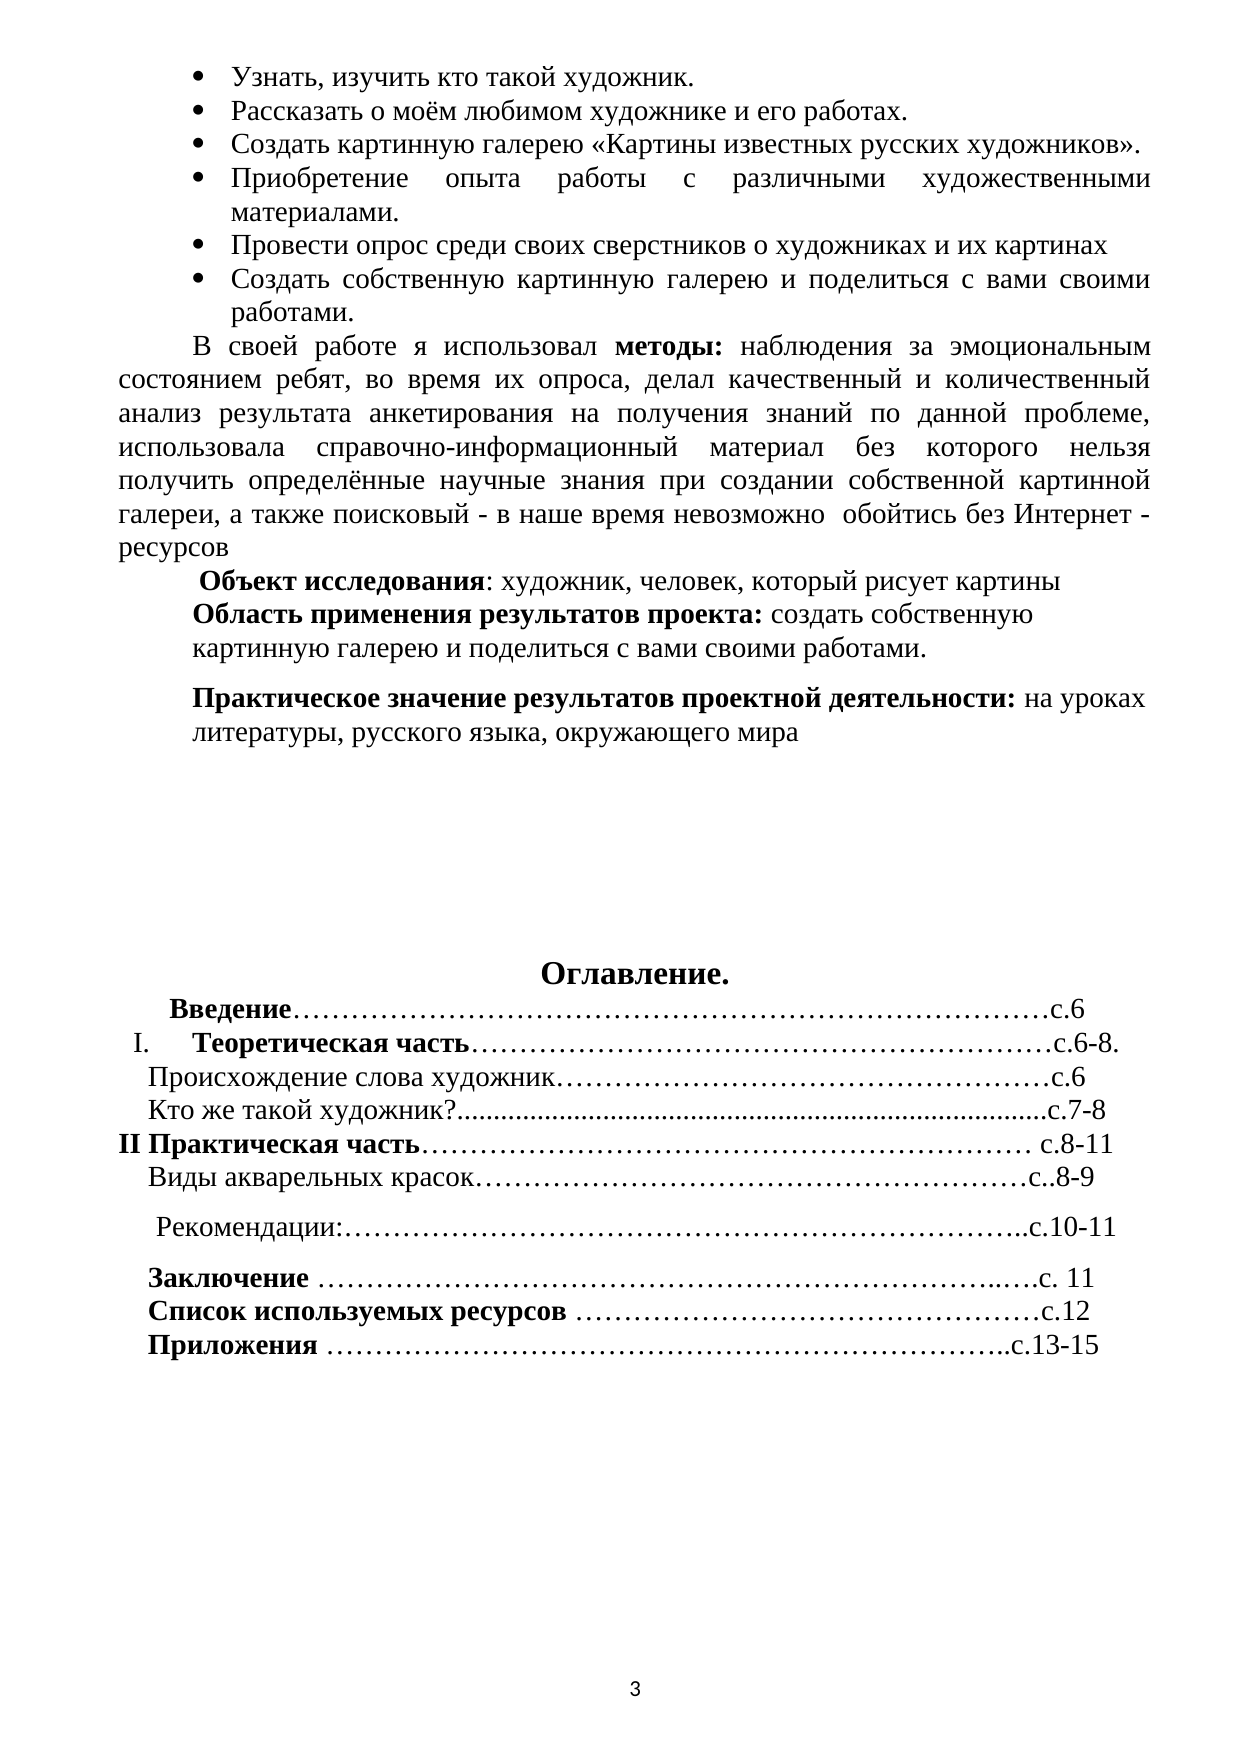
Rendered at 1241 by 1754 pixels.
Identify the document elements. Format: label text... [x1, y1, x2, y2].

list Список используемых ресурсов …………………………………………с.12 [118, 1293, 1152, 1327]
text В своей работе я использовал методы: наблюдения за эмоциональным состоянием ребят, во время их опроса, делал качественный и количественный анализ результата анкетирования на получения знаний по данной проблеме, использовала справочно-информационный материал без которого нельзя получить определённые научные знания при создании собственной картинной галереи, а также поисковый - в наше время невозможно обойтись без Интернет - ресурсов [118, 328, 1152, 563]
text Объект исследования: художник, человек, который рисует картины [133, 563, 1152, 596]
list Рассказать о моём любимом художнике и его работах. [193, 93, 1152, 126]
text Кто же такой художник?.................................................................................с.7-8 [148, 1092, 1152, 1126]
list Приложения ……………………………………………………………..с.13-15 [118, 1327, 1152, 1360]
list Узнать, изучить кто такой художник. [193, 59, 1152, 93]
text Рекомендации:……………………………………………………………..с.10-11 [156, 1209, 1152, 1243]
text Практическое значение результатов проектной деятельности: на уроках [118, 680, 1152, 714]
text Виды акварельных красок…………………………………………………с..8-9 [148, 1159, 1152, 1193]
list Теоретическая часть……………………………………………………с.6-8. [133, 1025, 1152, 1059]
list Создать собственную картинную галерею и поделиться с вами своими работами. [193, 261, 1152, 328]
list Приобретение опыта работы с различными художественными материалами. [193, 160, 1152, 227]
text Оглавление. [118, 953, 1152, 992]
text Заключение ……………………………………………………………..….с. 11 [148, 1260, 1152, 1293]
text Происхождение слова художник……………………………………………с.6 [148, 1059, 1152, 1092]
text II Практическая часть……………………………………………………… с.8-11 [118, 1126, 1152, 1159]
text Введение……………………………………………………………………с.6 [118, 992, 1152, 1025]
text Область применения результатов проекта: создать собственную картинную галерею и поделиться с вами своими работами. [192, 596, 1152, 663]
text литературы, русского языка, окружающего мира [118, 714, 1152, 747]
list Провести опрос среди своих сверстников о художниках и их картинах [193, 227, 1152, 261]
list Создать картинную галерею «Картины известных русских художников». [193, 126, 1152, 160]
